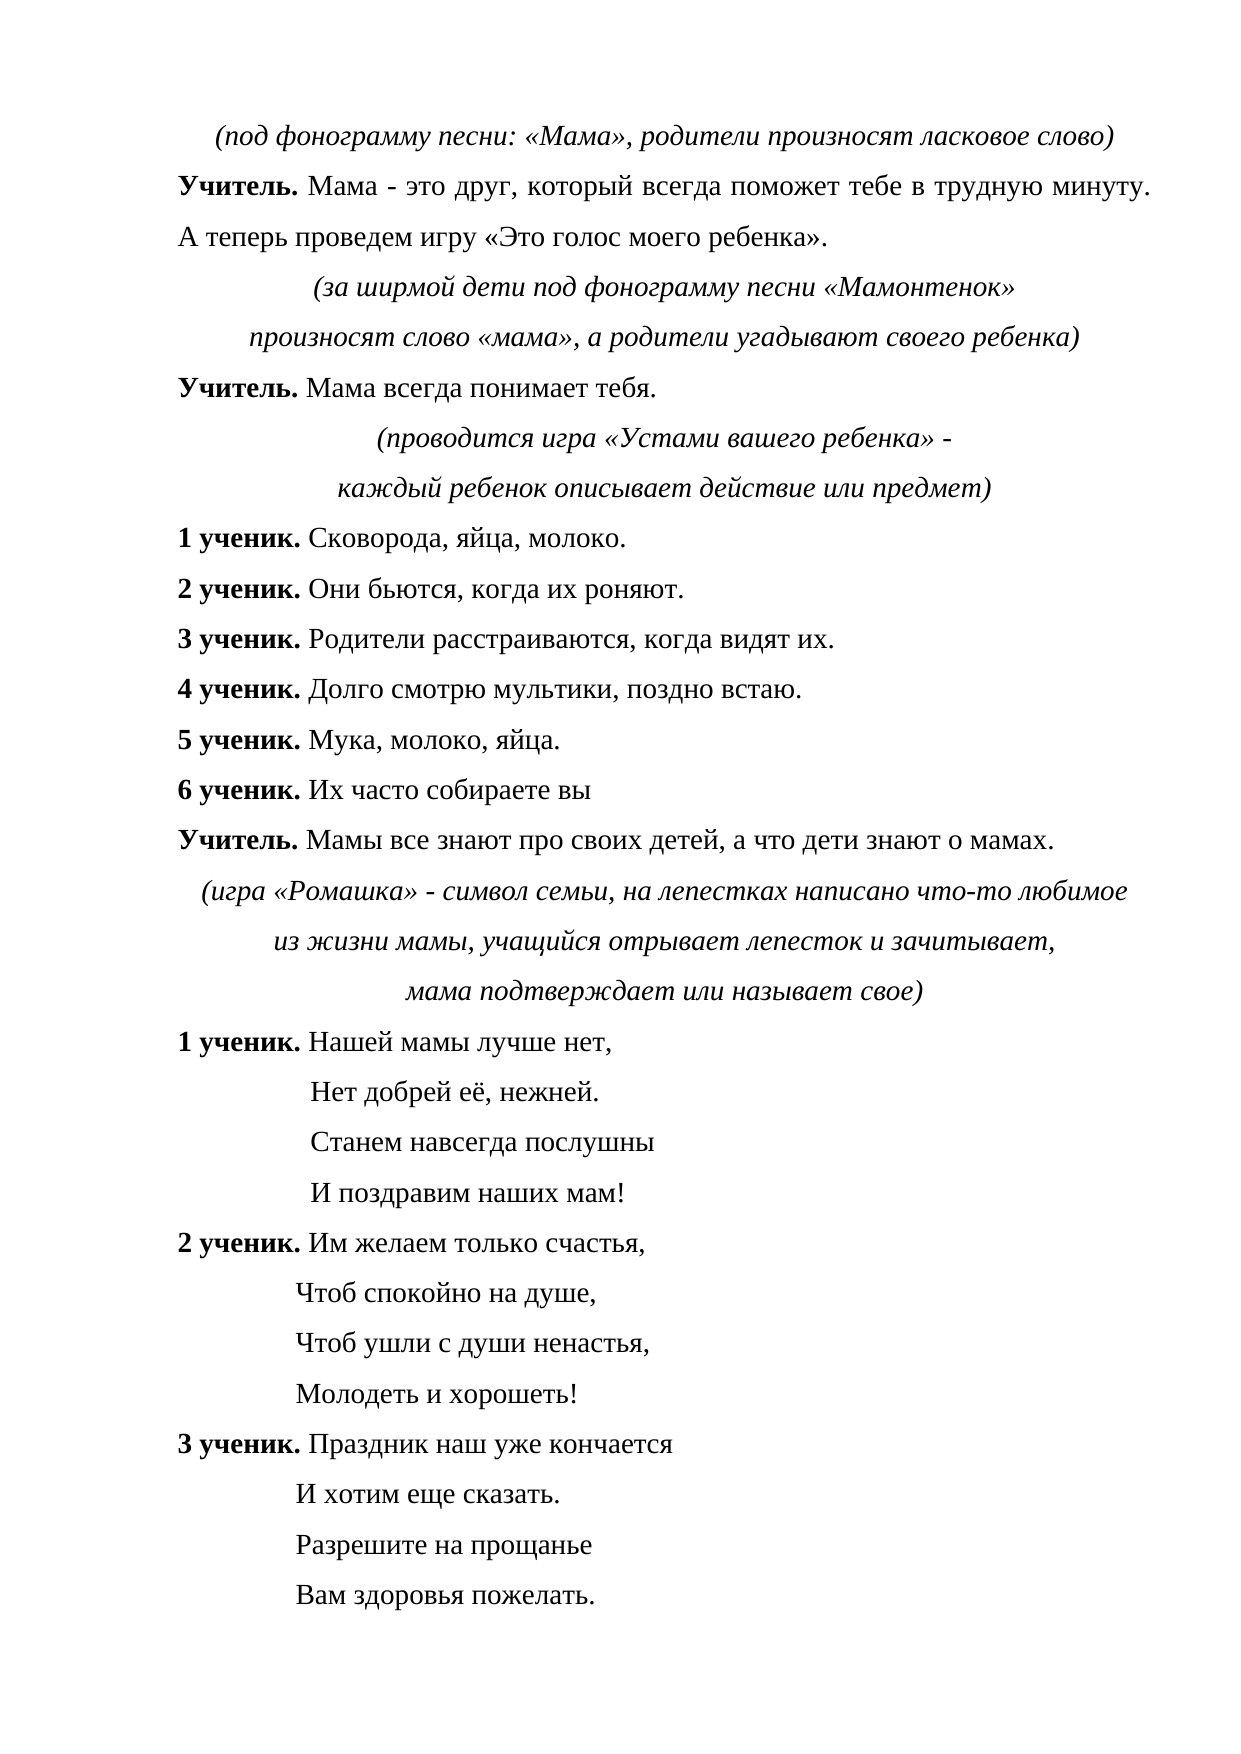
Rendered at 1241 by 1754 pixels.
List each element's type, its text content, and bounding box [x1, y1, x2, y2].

text 1 ученик. Сковорода, яйца, молоко. [177, 521, 1152, 554]
text Вам здоровья пожелать. [295, 1577, 1152, 1611]
text 6 ученик. Их часто собираете вы [177, 772, 1152, 806]
text Учитель. Мамы все знают про своих детей, а что дети знают о мамах. [177, 822, 1152, 856]
text Разрешите на прощанье [295, 1527, 1152, 1560]
text произносят слово «мама», а родители угадывают своего ребенка) [177, 319, 1152, 353]
text мама подтверждает или называет свое) [177, 973, 1152, 1007]
text Молодеть и хорошеть! [295, 1376, 1152, 1409]
text 2 ученик. Им желаем только счастья, [177, 1225, 1152, 1258]
text Чтоб ушли с души ненастья, [295, 1326, 1152, 1359]
text (проводится игра «Устами вашего ребенка» - [177, 420, 1152, 453]
text Учитель. Мама всегда понимает тебя. [177, 370, 1152, 403]
text 3 ученик. Родители расстраиваются, когда видят их. [177, 621, 1152, 655]
text каждый ребенок описывает действие или предмет) [177, 470, 1152, 504]
text (под фонограмму песни: «Мама», родители произносят ласковое слово) [177, 118, 1152, 152]
text из жизни мамы, учащийся отрывает лепесток и зачитывает, [177, 923, 1152, 957]
text (за ширмой дети под фонограмму песни «Мамонтенок» [177, 269, 1152, 303]
text 4 ученик. Долго смотрю мультики, поздно встаю. [177, 672, 1152, 705]
text 1 ученик. Нашей мамы лучше нет, [177, 1024, 1152, 1057]
text 3 ученик. Праздник наш уже кончается [177, 1426, 1152, 1460]
text Станем навсегда послушны [310, 1124, 1152, 1158]
text И хотим еще сказать. [295, 1477, 1152, 1510]
text 2 ученик. Они бьются, когда их роняют. [177, 571, 1152, 604]
text 5 ученик. Мука, молоко, яйца. [177, 722, 1152, 755]
text (игра «Ромашка» - символ семьи, на лепестках написано что-то любимое [177, 873, 1152, 906]
text И поздравим наших мам! [310, 1175, 1152, 1208]
text Учитель. Мама - это друг, который всегда поможет тебе в трудную минуту. А теперь проведем игру «Это голос моего ребенка». [177, 168, 1152, 252]
text Чтоб спокойно на душе, [295, 1275, 1152, 1309]
text Нет добрей её, нежней. [310, 1074, 1152, 1108]
